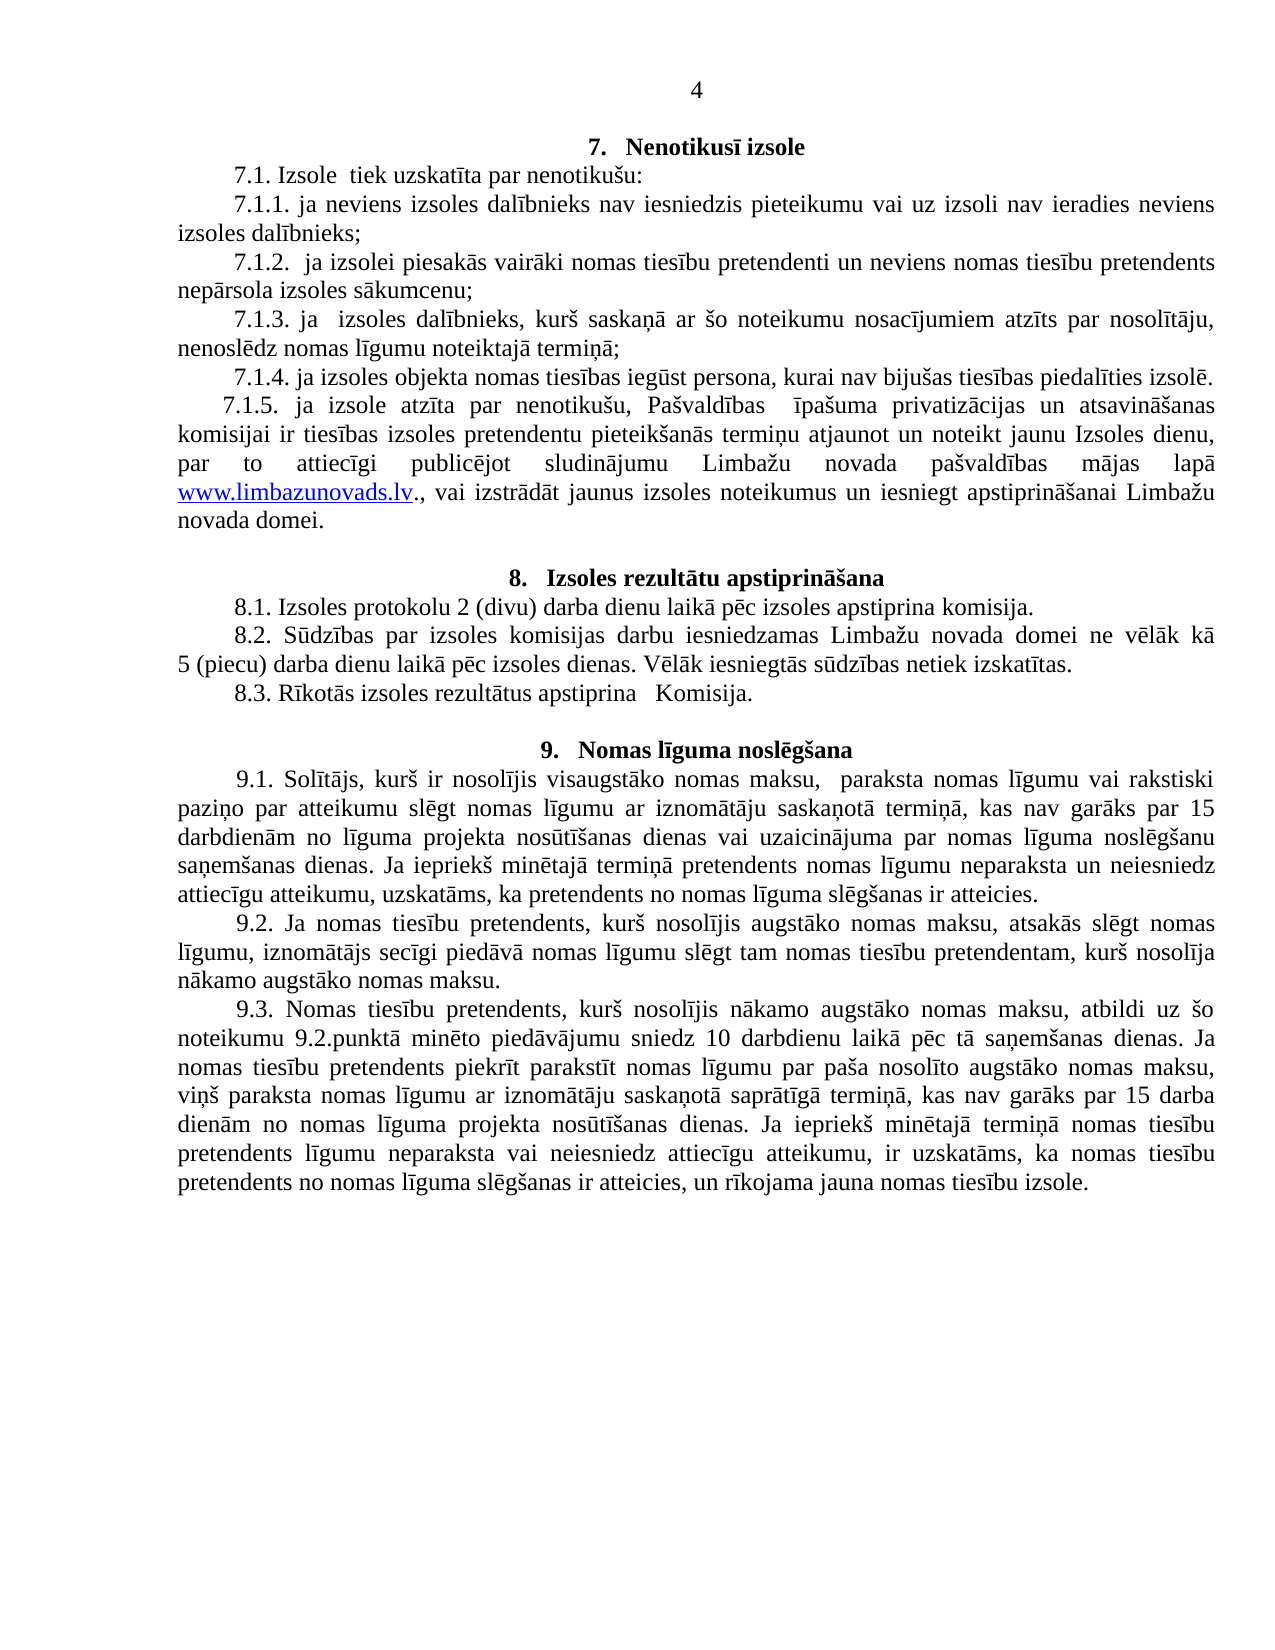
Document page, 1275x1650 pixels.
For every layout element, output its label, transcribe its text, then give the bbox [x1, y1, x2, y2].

list Nomas līguma noslēgšana [177, 736, 1216, 764]
list Izsoles rezultātu apstiprināšana [177, 563, 1216, 592]
text 9.3. Nomas tiesību pretendents, kurš nosolījis nākamo augstāko nomas maksu, atbildi uz šo noteikumu 9.2.punktā minēto piedāvājumu sniedz 10 darbdienu laikā pēc tā saņemšanas dienas. Ja nomas tiesību pretendents piekrīt parakstīt nomas līgumu par paša nosolīto augstāko nomas maksu, viņš paraksta nomas līgumu ar iznomātāju saskaņotā saprātīgā termiņā, kas nav garāks par 15 darba dienām no nomas līguma projekta nosūtīšanas dienas. Ja iepriekš minētajā termiņā nomas tiesību pretendents līgumu neparaksta vai neiesniedz attiecīgu atteikumu, ir uzskatāms, ka nomas tiesību pretendents no nomas līguma slēgšanas ir atteicies, un rīkojama jauna nomas tiesību izsole. [177, 994, 1216, 1196]
text 9.2. Ja nomas tiesību pretendents, kurš nosolījis augstāko nomas maksu, atsakās slēgt nomas līgumu, iznomātājs secīgi piedāvā nomas līgumu slēgt tam nomas tiesību pretendentam, kurš nosolīja nākamo augstāko nomas maksu. [177, 908, 1216, 994]
text 7.1. Izsole tiek uzskatīta par nenotikušu: [177, 161, 1216, 189]
text 8.3. Rīkotās izsoles rezultātus apstiprina Komisija. [177, 678, 1216, 707]
text 7.1.4. ja izsoles objekta nomas tiesības iegūst persona, kurai nav bijušas tiesības piedalīties izsolē. [177, 362, 1216, 391]
text 7.1.2. ja izsolei piesakās vairāki nomas tiesību pretendenti un neviens nomas tiesību pretendents nepārsola izsoles sākumcenu; [177, 247, 1216, 304]
list Nenotikusī izsole [177, 132, 1216, 161]
text 8.2. Sūdzības par izsoles komisijas darbu iesniedzamas Limbažu novada domei ne vēlāk kā 5 (piecu) darba dienu laikā pēc izsoles dienas. Vēlāk iesniegtās sūdzības netiek izskatītas. [177, 621, 1216, 678]
text 8.1. Izsoles protokolu 2 (divu) darba dienu laikā pēc izsoles apstiprina komisija. [177, 592, 1216, 621]
text 9.1. Solītājs, kurš ir nosolījis visaugstāko nomas maksu, paraksta nomas līgumu vai rakstiski paziņo par atteikumu slēgt nomas līgumu ar iznomātāju saskaņotā termiņā, kas nav garāks par 15 darbdienām no līguma projekta nosūtīšanas dienas vai uzaicinājuma par nomas līguma noslēgšanu saņemšanas dienas. Ja iepriekš minētajā termiņā pretendents nomas līgumu neparaksta un neiesniedz attiecīgu atteikumu, uzskatāms, ka pretendents no nomas līguma slēgšanas ir atteicies. [177, 764, 1216, 908]
text 7.1.1. ja neviens izsoles dalībnieks nav iesniedzis pieteikumu vai uz izsoli nav ieradies neviens izsoles dalībnieks; [177, 189, 1216, 247]
list ja izsole atzīta par nenotikušu, Pašvaldības īpašuma privatizācijas un atsavināšanas komisijai ir tiesības izsoles pretendentu pieteikšanās termiņu atjaunot un noteikt jaunu Izsoles dienu, par to attiecīgi publicējot sludinājumu Limbažu novada pašvaldības mājas lapā www.limbazunovads.lv., vai izstrādāt jaunus izsoles noteikumus un iesniegt apstiprināšanai Limbažu novada domei. [177, 391, 1216, 534]
text 7.1.3. ja izsoles dalībnieks, kurš saskaņā ar šo noteikumu nosacījumiem atzīts par nosolītāju, nenoslēdz nomas līgumu noteiktajā termiņā; [177, 304, 1216, 362]
